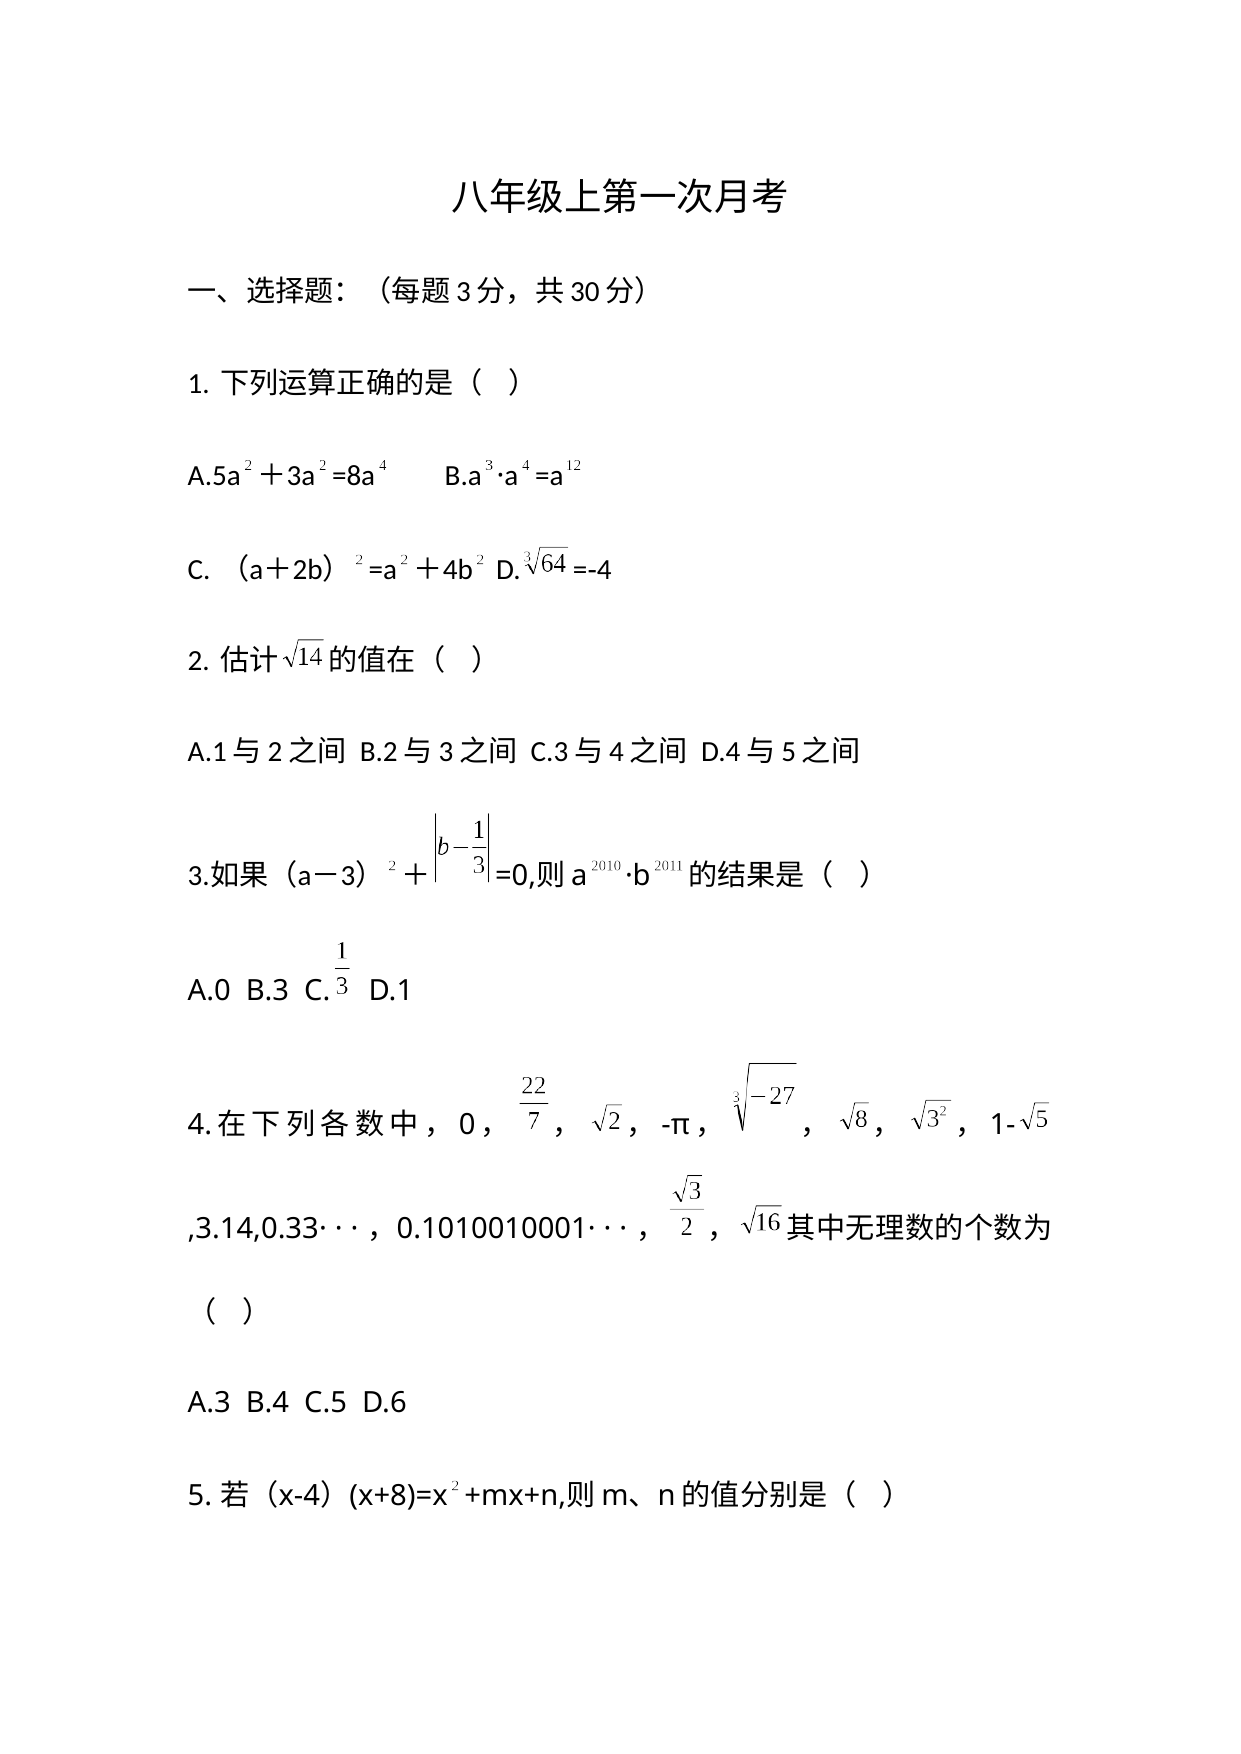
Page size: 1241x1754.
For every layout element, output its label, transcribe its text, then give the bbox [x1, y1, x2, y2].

list A.3 B.4 C.5 D.6 [187, 1369, 1053, 1434]
list （a＋2b）=a＋4b D.=-4 [187, 532, 1053, 597]
list 估计的值在（ ） [187, 624, 1053, 689]
list 下列运算正确的是（ ） [187, 348, 1053, 413]
list A.0 B.3 C. D.1 [187, 933, 1053, 1031]
list 若（x-4）(x+8)=x+mx+n,则m、n的值分别是（ ） [187, 1461, 1053, 1526]
text 八年级上第一次月考 [187, 162, 1053, 227]
list 4.在下列各数中，0，，，-π，，，，1-,3.14,0.33· · · ，0.1010010001· · · ，，其中无理数的个数为（ ） [187, 1058, 1053, 1342]
list 选择题：（每题3分，共30分） [187, 256, 1053, 321]
list 3.如果（a－3）＋=0,则a·b的结果是（ ） [187, 809, 1053, 906]
list A.1与2之间 B.2与3之间 C.3与4之间 D.4与5之间 [187, 717, 1053, 782]
list A.5a＋3a=8a B.a·a=a [187, 440, 1053, 505]
